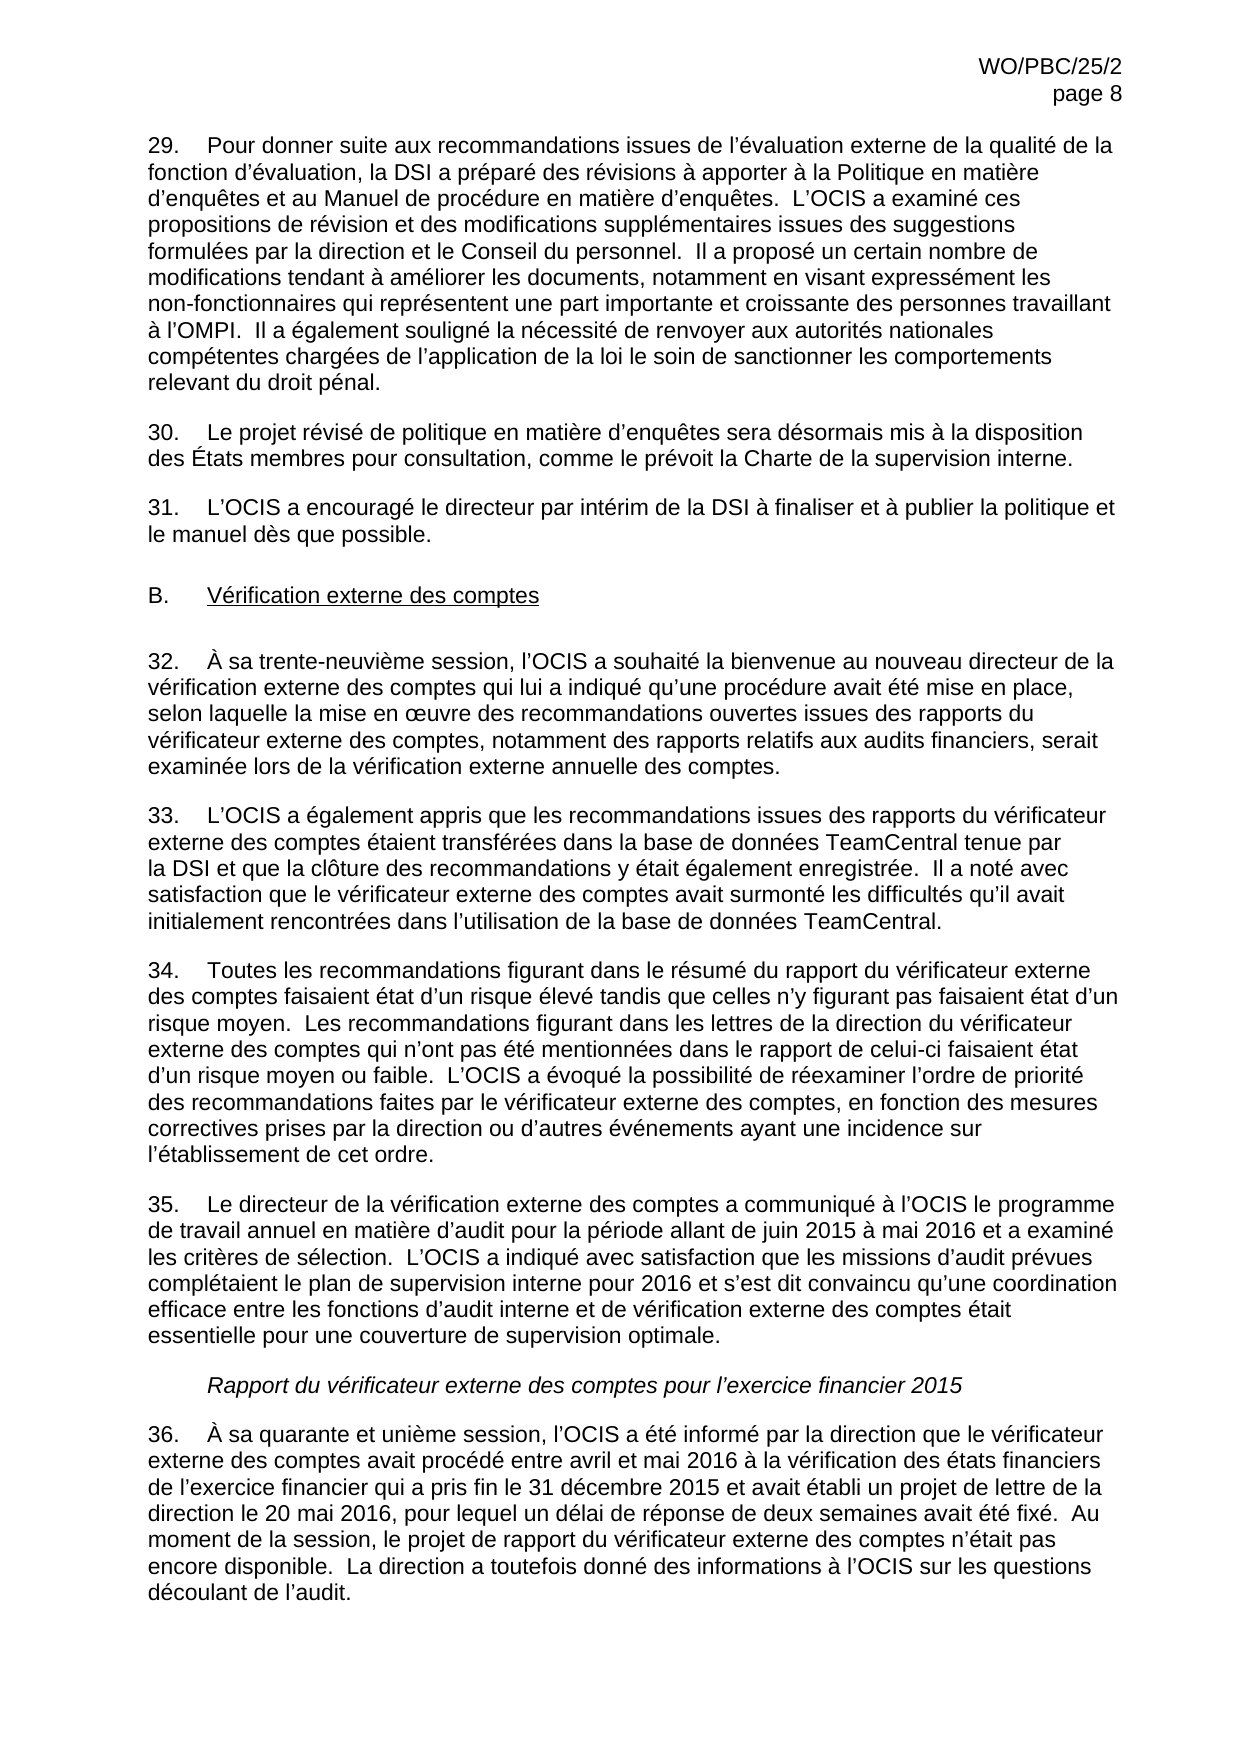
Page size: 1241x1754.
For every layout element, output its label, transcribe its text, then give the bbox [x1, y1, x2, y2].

text Le projet révisé de politique en matière d’enquêtes sera désormais mis à la disposition des États membres pour consultation, comme le prévoit la Charte de la supervision interne. [148, 419, 1122, 471]
text L’OCIS a encouragé le directeur par intérim de la DSI à finaliser et à publier la politique et le manuel dès que possible. [148, 494, 1122, 547]
text Pour donner suite aux recommandations issues de l’évaluation externe de la qualité de la fonction d’évaluation, la DSI a préparé des révisions à apporter à la Politique en matière d’enquêtes et au Manuel de procédure en matière d’enquêtes. L’OCIS a examiné ces propositions de révision et des modifications supplémentaires issues des suggestions formulées par la direction et le Conseil du personnel. Il a proposé un certain nombre de modifications tendant à améliorer les documents, notamment en visant expressément les non-fonctionnaires qui représentent une part importante et croissante des personnes travaillant à l’OMPI. Il a également souligné la nécessité de renvoyer aux autorités nationales compétentes chargées de l’application de la loi le soin de sanctionner les comportements relevant du droit pénal. [148, 132, 1122, 396]
text Le directeur de la vérification externe des comptes a communiqué à l’OCIS le programme de travail annuel en matière d’audit pour la période allant de juin 2015 à mai 2016 et a examiné les critères de sélection. L’OCIS a indiqué avec satisfaction que les missions d’audit prévues complétaient le plan de supervision interne pour 2016 et s’est dit convaincu qu’une coordination efficace entre les fonctions d’audit interne et de vérification externe des comptes était essentielle pour une couverture de supervision optimale. [148, 1191, 1122, 1349]
subtitle Vérification externe des comptes [148, 582, 1122, 609]
text L’OCIS a également appris que les recommandations issues des rapports du vérificateur externe des comptes étaient transférées dans la base de données TeamCentral tenue par la DSI et que la clôture des recommandations y était également enregistrée. Il a noté avec satisfaction que le vérificateur externe des comptes avait surmonté les difficultés qu’il avait initialement rencontrées dans l’utilisation de la base de données TeamCentral. [148, 802, 1122, 934]
text À sa trente-neuvième session, l’OCIS a souhaité la bienvenue au nouveau directeur de la vérification externe des comptes qui lui a indiqué qu’une procédure avait été mise en place, selon laquelle la mise en œuvre des recommandations ouvertes issues des rapports du vérificateur externe des comptes, notamment des rapports relatifs aux audits financiers, serait examinée lors de la vérification externe annuelle des comptes. [148, 648, 1122, 779]
subtitle Rapport du vérificateur externe des comptes pour l’exercice financier 2015 [207, 1372, 1122, 1398]
text À sa quarante et unième session, l’OCIS a été informé par la direction que le vérificateur externe des comptes avait procédé entre avril et mai 2016 à la vérification des états financiers de l’exercice financier qui a pris fin le 31 décembre 2015 et avait établi un projet de lettre de la direction le 20 mai 2016, pour lequel un délai de réponse de deux semaines avait été fixé. Au moment de la session, le projet de rapport du vérificateur externe des comptes n’était pas encore disponible. La direction a toutefois donné des informations à l’OCIS sur les questions découlant de l’audit. [148, 1421, 1122, 1606]
text Toutes les recommandations figurant dans le résumé du rapport du vérificateur externe des comptes faisaient état d’un risque élevé tandis que celles n’y figurant pas faisaient état d’un risque moyen. Les recommandations figurant dans les lettres de la direction du vérificateur externe des comptes qui n’ont pas été mentionnées dans le rapport de celui-ci faisaient état d’un risque moyen ou faible. L’OCIS a évoqué la possibilité de réexaminer l’ordre de priorité des recommandations faites par le vérificateur externe des comptes, en fonction des mesures correctives prises par la direction ou d’autres événements ayant une incidence sur l’établissement de cet ordre. [148, 957, 1122, 1168]
